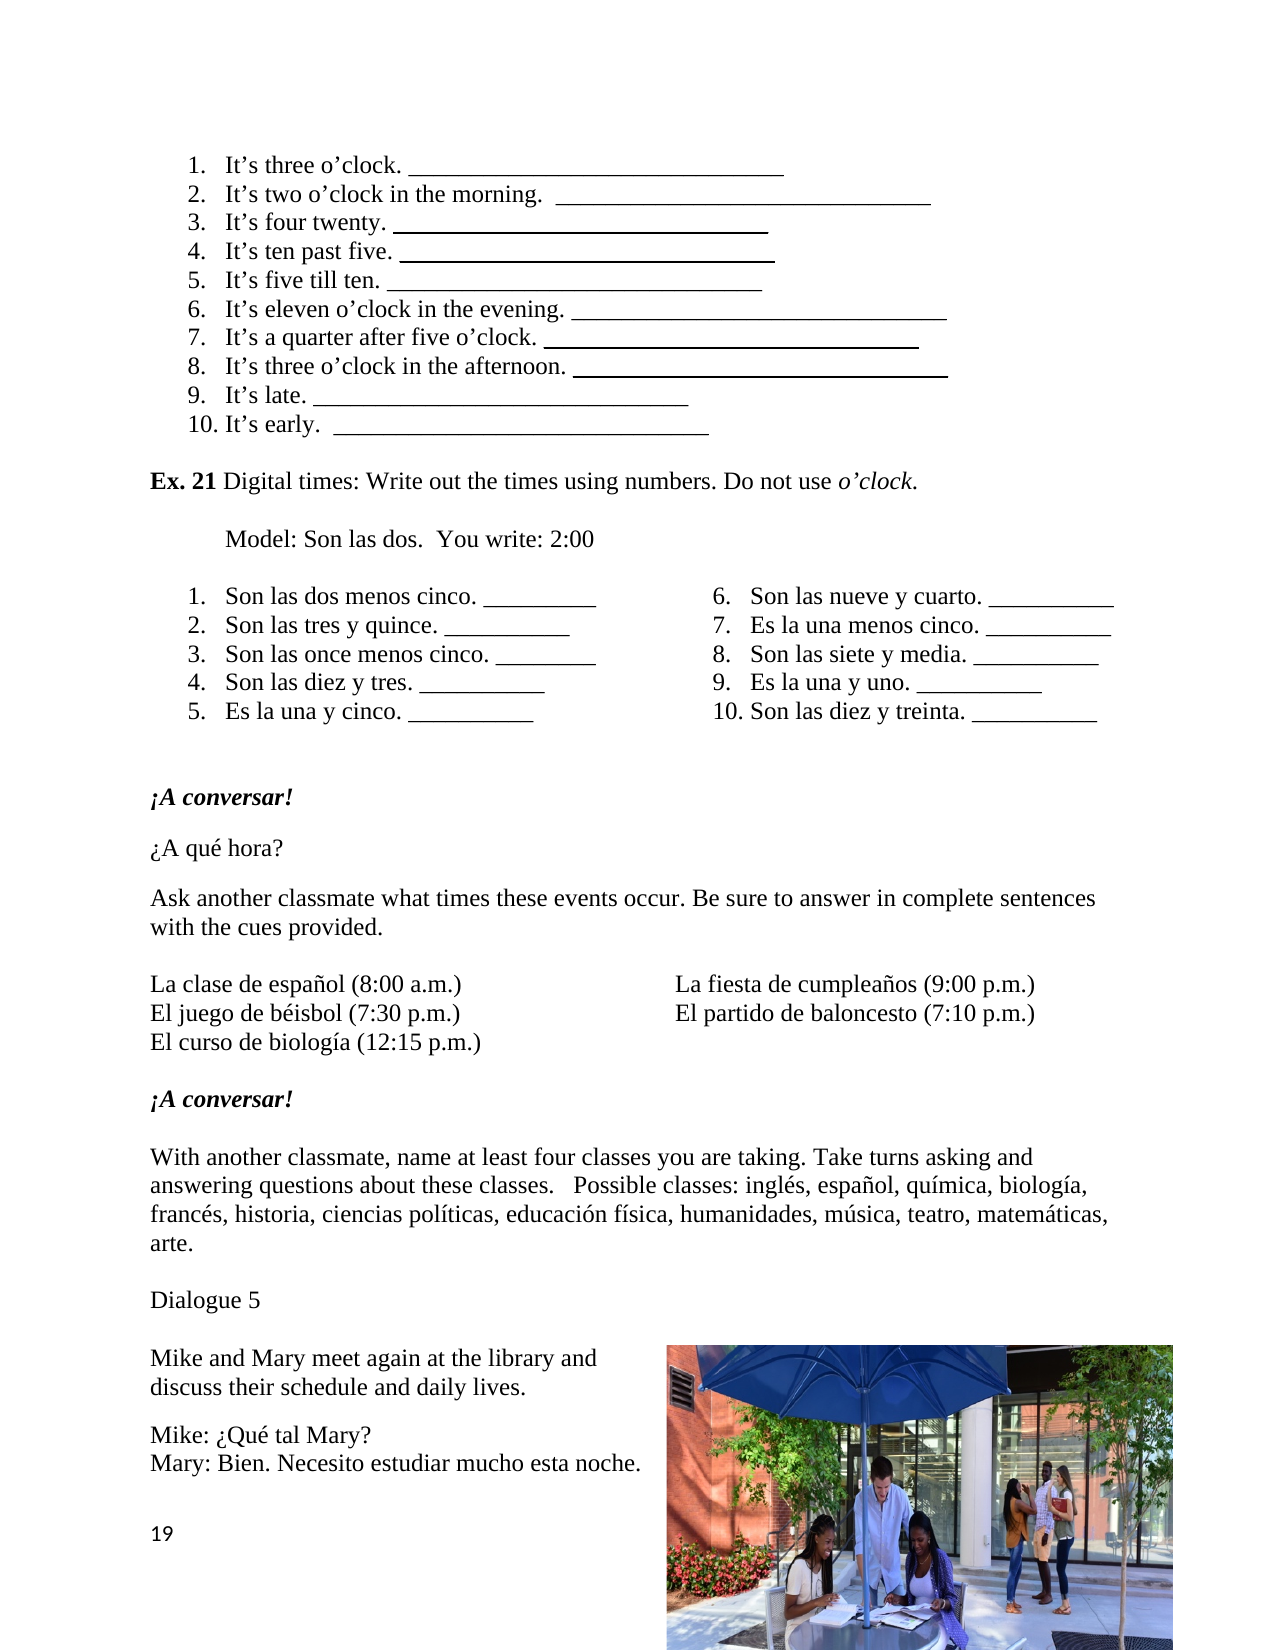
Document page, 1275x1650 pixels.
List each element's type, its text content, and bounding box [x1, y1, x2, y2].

text ¡A conversar! [150, 1084, 1125, 1113]
text Ex. 21 Digital times: Write out the times using numbers. Do not use o’clock. [150, 466, 1125, 495]
text La fiesta de cumpleaños (9:00 p.m.) [675, 969, 1125, 998]
text Ask another classmate what times these events occur. Be sure to answer in complete sentences with the cues provided. [150, 883, 1125, 941]
list It’s three o’clock in the afternoon. ______________________________ [187, 351, 1125, 380]
picture [666, 1345, 1173, 1650]
text Mary: Bien. Necesito estudiar mucho esta noche. [150, 1448, 666, 1477]
list Son las once menos cinco. ________ [187, 639, 600, 667]
text El juego de béisbol (7:30 p.m.) [150, 998, 600, 1027]
list It’s ten past five. ______________________________ [187, 236, 1125, 265]
list Son las diez y treinta. __________ [712, 696, 1125, 725]
list Son las dos menos cinco. _________ [187, 581, 600, 610]
text ¡A conversar! [150, 782, 1125, 811]
text Dialogue 5 [150, 1286, 1125, 1314]
list It’s three o’clock. ______________________________ [187, 150, 1125, 179]
list It’s five till ten. ______________________________ [187, 265, 1125, 294]
list Es la una menos cinco. __________ [712, 610, 1125, 639]
list It’s eleven o’clock in the evening. ______________________________ [187, 294, 1125, 322]
list Es la una y uno. __________ [712, 667, 1125, 696]
list Es la una y cinco. __________ [187, 696, 600, 725]
text With another classmate, name at least four classes you are taking. Take turns asking and answering questions about these classes. Possible classes: inglés, español, química, biología, francés, historia, ciencias políticas, educación física, humanidades, música, teatro, matemáticas, arte. [150, 1142, 1125, 1257]
text Mike and Mary meet again at the library and discuss their schedule and daily lives. [150, 1343, 1125, 1401]
list Son las siete y media. __________ [712, 639, 1125, 667]
list Son las diez y tres. __________ [187, 667, 600, 696]
text Model: Son las dos. You write: 2:00 [150, 524, 1125, 552]
text Mike: ¿Qué tal Mary? [150, 1420, 666, 1448]
text ¿A qué hora? [150, 833, 1125, 862]
list It’s four twenty. ______________________________ [187, 207, 1125, 236]
list It’s early. ______________________________ [187, 409, 1125, 437]
list Son las tres y quince. __________ [187, 610, 600, 639]
list It’s a quarter after five o’clock. ______________________________ [187, 322, 1125, 351]
list It’s two o’clock in the morning. ______________________________ [187, 179, 1125, 207]
text El partido de baloncesto (7:10 p.m.) [675, 998, 1125, 1027]
list Son las nueve y cuarto. __________ [712, 581, 1125, 610]
text La clase de español (8:00 a.m.) [150, 969, 600, 998]
text El curso de biología (12:15 p.m.) [150, 1027, 600, 1056]
list It’s late. ______________________________ [187, 380, 1125, 409]
